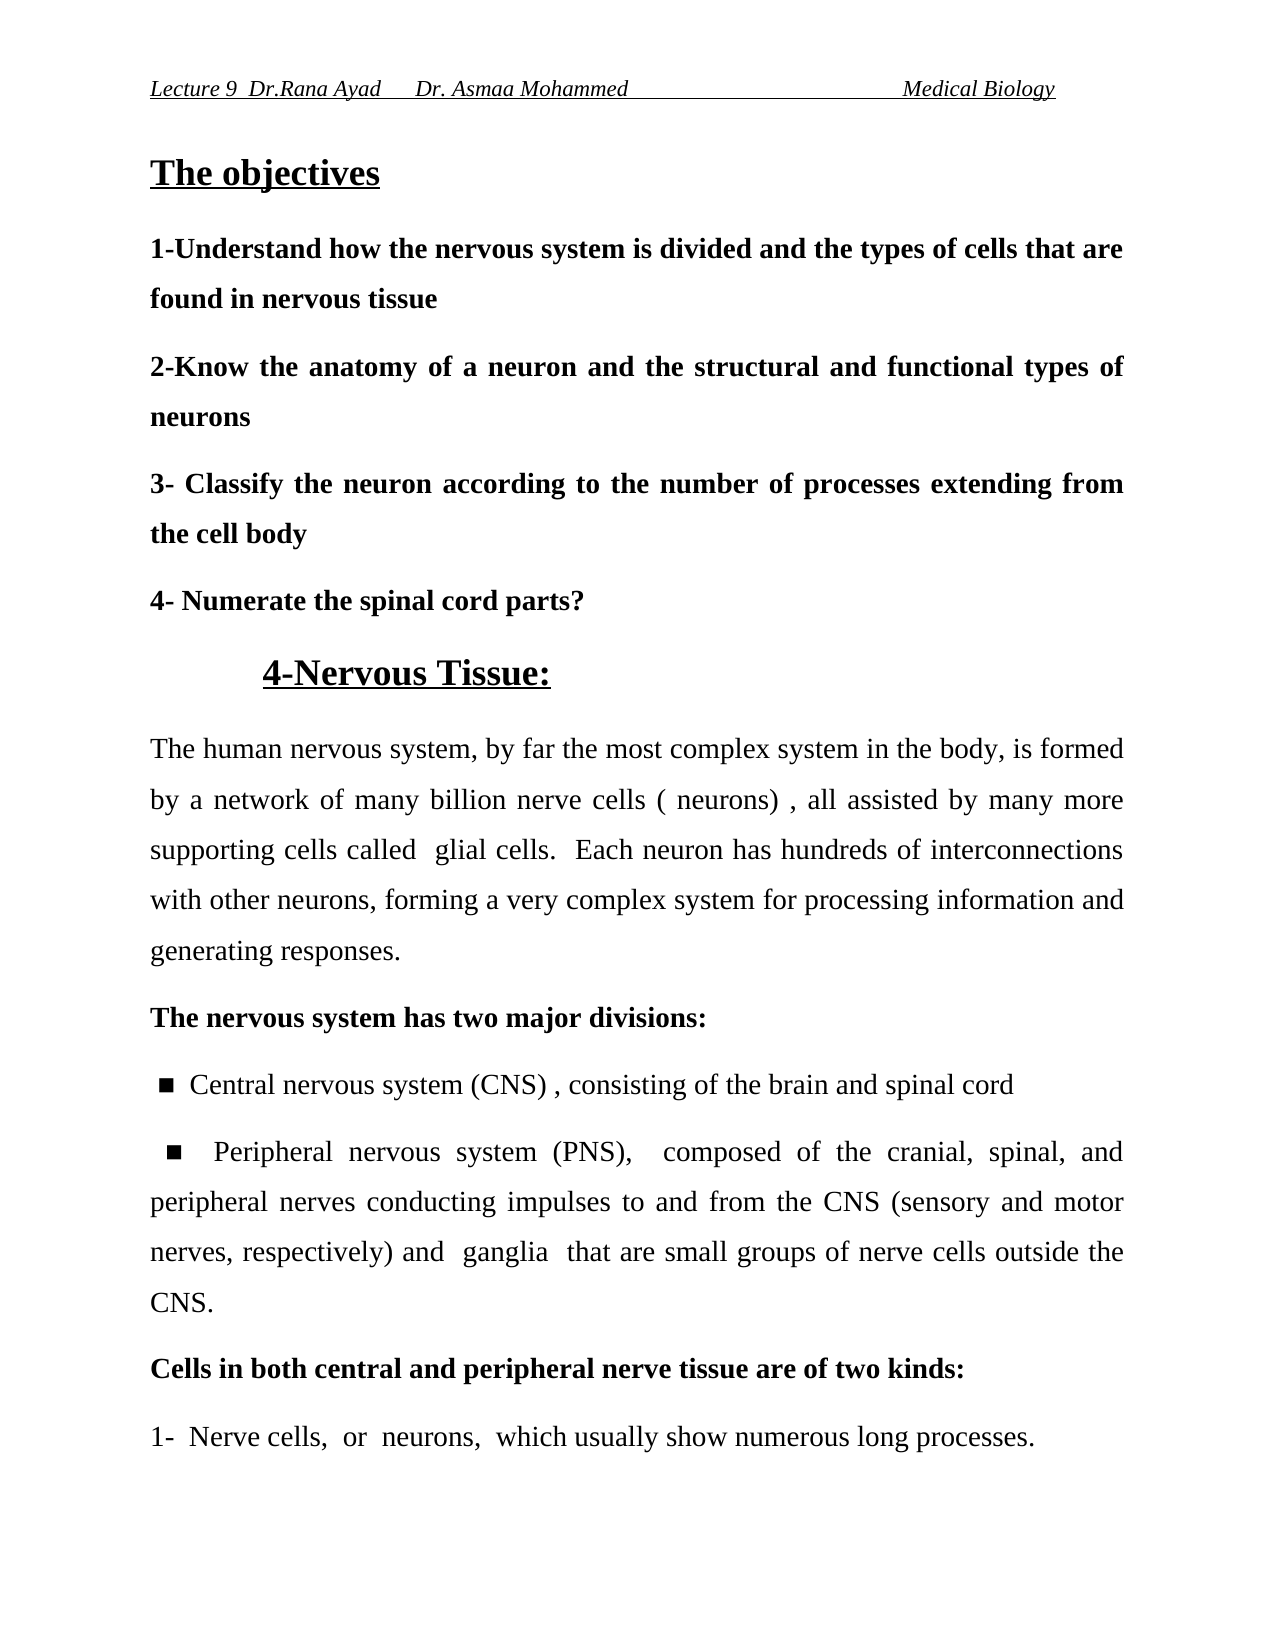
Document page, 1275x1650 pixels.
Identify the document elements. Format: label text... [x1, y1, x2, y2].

text ■ Peripheral nervous system (PNS), composed of the cranial, spinal, and peripheral nerves conducting impulses to and from the CNS (sensory and motor nerves, respectively) and ganglia that are small groups of nerve cells outside the CNS. [150, 1134, 1125, 1318]
text 2-Know the anatomy of a neuron and the structural and functional types of neurons [150, 349, 1125, 432]
text The human nervous system, by far the most complex system in the body, is formed by a network of many billion nerve cells ( neurons) , all assisted by many more supporting cells called glial cells. Each neuron has hundreds of interconnections with other neurons, forming a very complex system for processing information and generating responses. [150, 732, 1125, 966]
text The objectives [150, 150, 1125, 193]
text 1-Understand how the nervous system is divided and the types of cells that are found in nervous tissue [150, 231, 1125, 315]
text 4- Numerate the spinal cord parts? [150, 583, 1125, 617]
text 3- Classify the neuron according to the number of processes extending from the cell body [150, 466, 1125, 550]
list 4-Nervous Tissue: [262, 650, 1125, 693]
text 1- Nerve cells, or neurons, which usually show numerous long processes. [150, 1419, 1125, 1452]
text ■ Central nervous system (CNS) , consisting of the brain and spinal cord [150, 1067, 1125, 1100]
text Cells in both central and peripheral nerve tissue are of two kinds: [150, 1352, 1125, 1385]
text The nervous system has two major divisions: [150, 1000, 1125, 1033]
